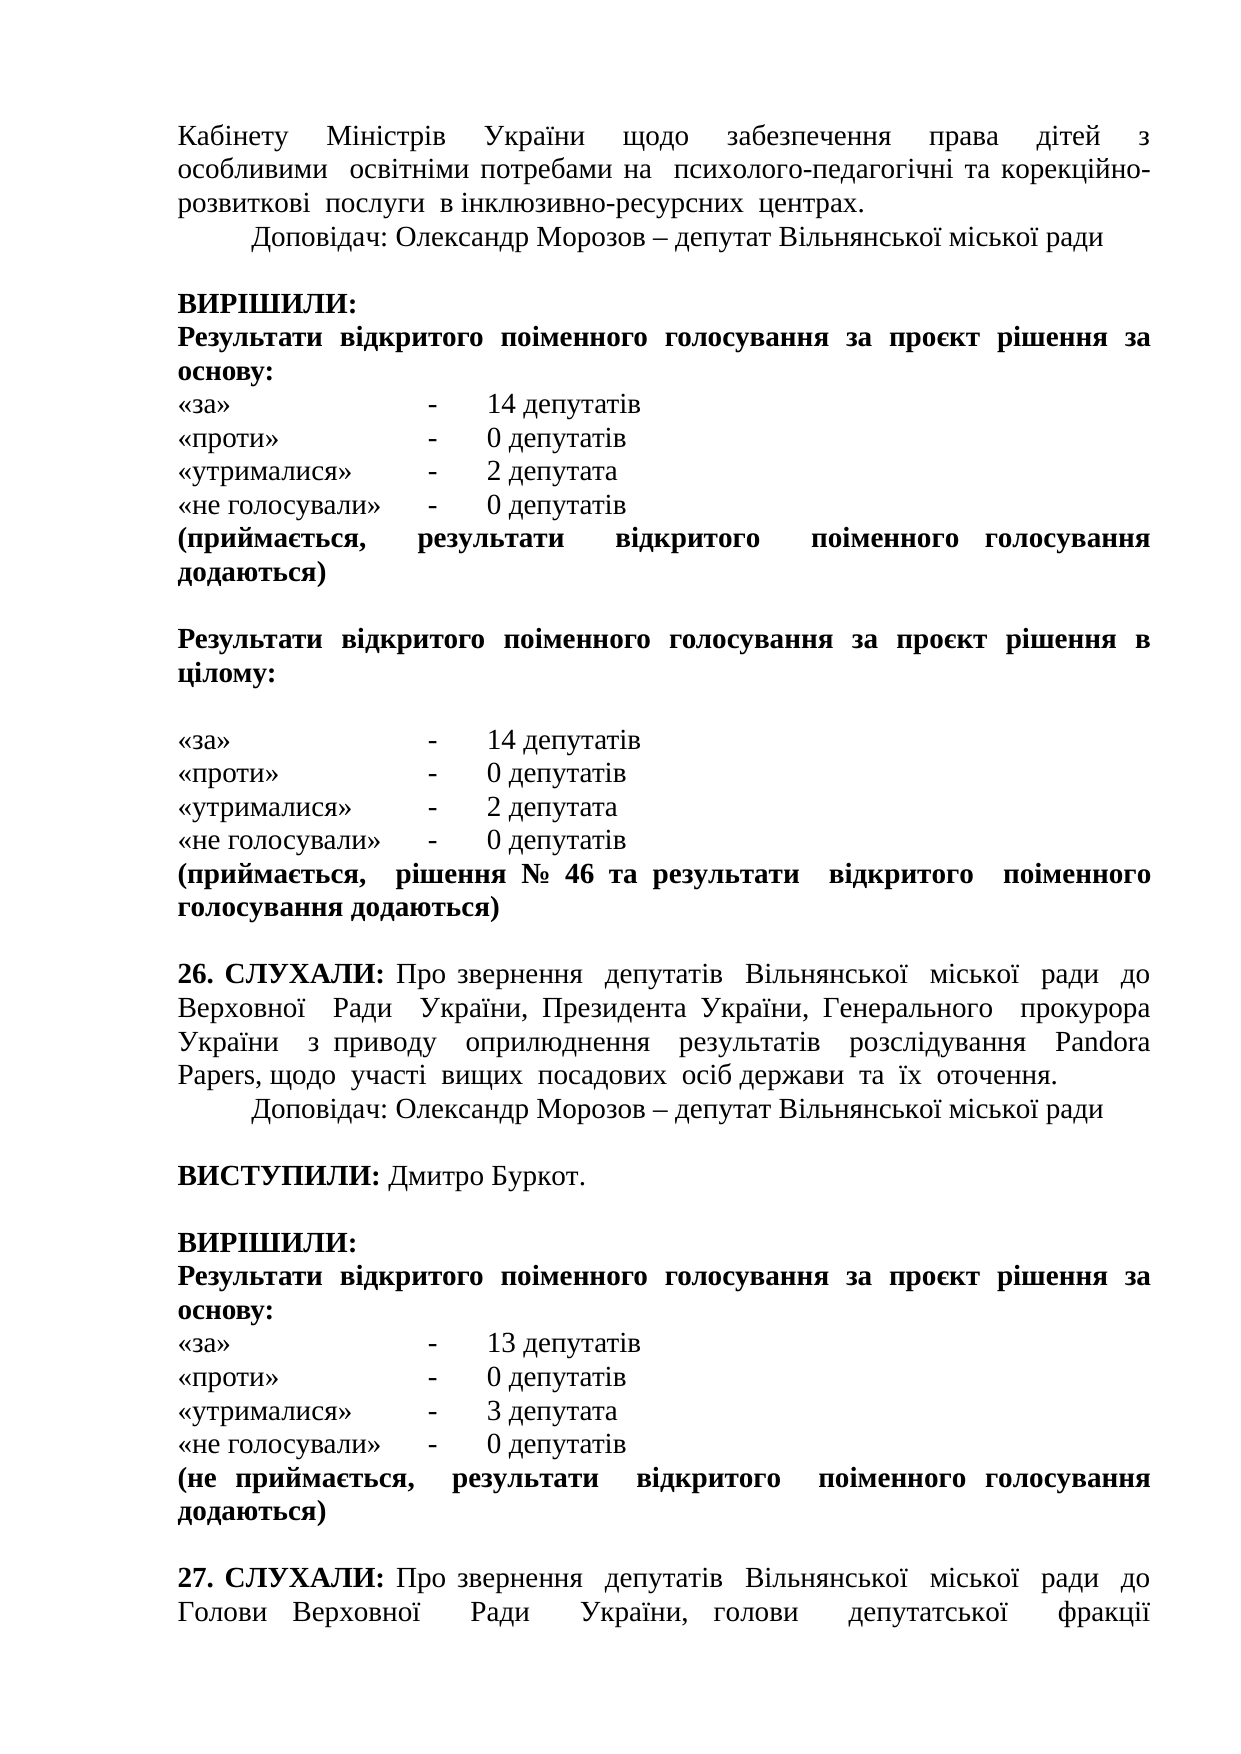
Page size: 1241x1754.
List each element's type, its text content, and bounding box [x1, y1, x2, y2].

table_header 14 депутатів [475, 722, 756, 755]
table_cell «проти» [166, 1359, 416, 1393]
text Доповідач: Олександр Морозов – депутат Вільнянської міської ради [177, 219, 1152, 252]
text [177, 118, 1152, 219]
table_cell 0 депутатів [475, 823, 756, 856]
text Результати відкритого поіменного голосування за проєкт рішення в цілому: [177, 621, 1152, 688]
table_header 14 депутатів [475, 386, 756, 420]
table_cell 3 депутата [475, 1393, 756, 1426]
table_cell - [416, 1426, 475, 1460]
table_cell «проти» [166, 420, 416, 453]
table_cell - [416, 823, 475, 856]
table_cell «не голосували» [166, 823, 416, 856]
text ВИРІШИЛИ: [177, 1225, 1152, 1258]
table_cell - [416, 789, 475, 822]
table_cell «проти» [166, 755, 416, 789]
table_cell «не голосували» [166, 1426, 416, 1460]
table_header - [416, 722, 475, 755]
text ВИСТУПИЛИ: Дмитро Буркот. [177, 1158, 1152, 1191]
table_cell «утрималися» [166, 454, 416, 487]
table_cell - [416, 1393, 475, 1426]
text (приймається, результати відкритого поіменного голосування додаються) [177, 521, 1152, 588]
text ВИРІШИЛИ: [177, 286, 1152, 319]
table_header - [416, 1326, 475, 1359]
table_cell 2 депутата [475, 454, 756, 487]
table_header «за» [166, 1326, 416, 1359]
table_header «за» [166, 722, 416, 755]
table_cell 2 депутата [475, 789, 756, 822]
text (не приймається, результати відкритого поіменного голосування додаються) [177, 1460, 1152, 1527]
table_cell - [416, 420, 475, 453]
table_cell 0 депутатів [475, 755, 756, 789]
table_cell 0 депутатів [475, 1359, 756, 1393]
table_cell «утрималися» [166, 789, 416, 822]
text 26. СЛУХАЛИ: Про звернення депутатів Вільнянської міської ради до Верховної Ради України, Президента України, Генерального прокурора України з приводу оприлюднення результатів розслідування Pandоra Papers, щодо участі вищих посадових осіб держави та їх оточення. [177, 957, 1152, 1091]
table_cell «утрималися» [166, 1393, 416, 1426]
table_cell - [416, 487, 475, 521]
table_header «за» [166, 386, 416, 420]
table_cell 0 депутатів [475, 420, 756, 453]
text Результати відкритого поіменного голосування за проєкт рішення за основу: [177, 319, 1152, 386]
table_cell 0 депутатів [475, 487, 756, 521]
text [177, 1560, 1152, 1627]
table_cell - [416, 1359, 475, 1393]
table_cell - [416, 755, 475, 789]
text (приймається, рішення № 46 та результати відкритого поіменного голосування додаються) [177, 856, 1152, 923]
text Результати відкритого поіменного голосування за проєкт рішення за основу: [177, 1258, 1152, 1326]
table_cell 0 депутатів [475, 1426, 756, 1460]
table_cell «не голосували» [166, 487, 416, 521]
table_header - [416, 386, 475, 420]
table_header 13 депутатів [475, 1326, 756, 1359]
table_cell - [416, 454, 475, 487]
text Доповідач: Олександр Морозов – депутат Вільнянської міської ради [177, 1091, 1152, 1124]
